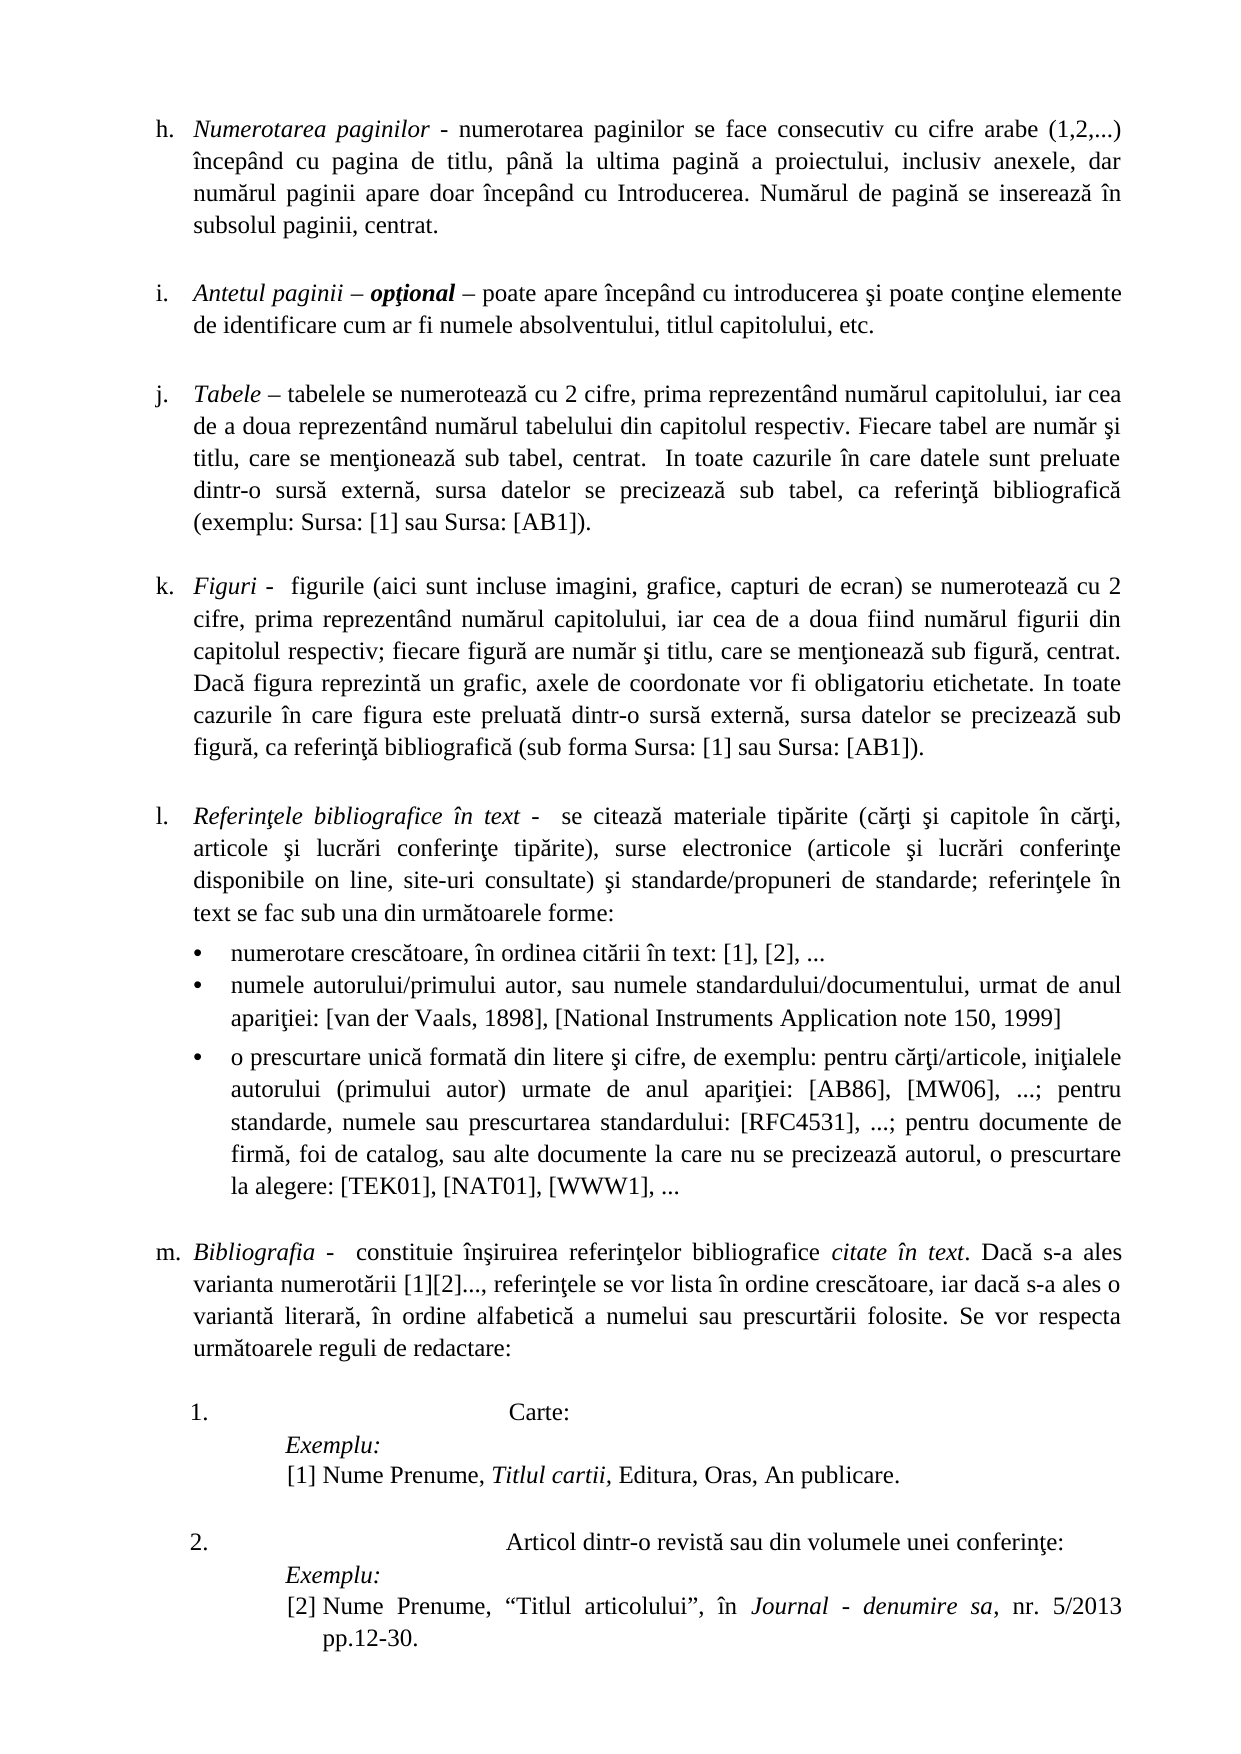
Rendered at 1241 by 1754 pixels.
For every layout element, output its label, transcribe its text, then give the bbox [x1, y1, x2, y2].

list Antetul paginii – opţional – poate apare începând cu introducerea şi poate conţine elemente de identificare cum ar fi numele absolventului, titlul capitolului, etc. [156, 278, 1122, 339]
list Figuri - figurile (aici sunt incluse imagini, grafice, capturi de ecran) se numerotează cu 2 cifre, prima reprezentând numărul capitolului, iar cea de a doua fiind numărul figurii din capitolul respectiv; fiecare figură are număr şi titlu, care se menţionează sub figură, centrat. Dacă figura reprezintă un grafic, axele de coordonate vor fi obligatoriu etichetate. In toate cazurile în care figura este preluată dintr-o sursă externă, sursa datelor se precizează sub figură, ca referinţă bibliografică (sub forma Sursa: [1] sau Sursa: [AB1]). [156, 571, 1122, 761]
list Numerotarea paginilor - numerotarea paginilor se face consecutiv cu cifre arabe (1,2,...) începând cu pagina de titlu, până la ultima pagină a proiectului, inclusiv anexele, dar numărul paginii apare doar începând cu Introducerea. Numărul de pagină se inserează în subsolul paginii, centrat. [156, 114, 1122, 239]
list o prescurtare unică formată din litere şi cifre, de exemplu: pentru cărţi/articole, iniţialele autorului (primului autor) urmate de anul apariţiei: [AB86], [MW06], ...; pentru standarde, numele sau prescurtarea standardului: [RFC4531], ...; pentru documente de firmă, foi de catalog, sau alte documente la care nu se precizează autorul, o prescurtare la alegere: [TEK01], [NAT01], [WWW1], ... [193, 1042, 1122, 1200]
list Nume Prenume, Titlul cartii, Editura, Oras, An publicare. [287, 1461, 1122, 1489]
list Nume Prenume, “Titlul articolului”, în Journal - denumire sa, nr. 5/2013 pp.12-30. [287, 1591, 1122, 1652]
text 1. Carte: [118, 1397, 1122, 1426]
list numele autorului/primului autor, sau numele standardului/documentului, urmat de anul apariţiei: [van der Vaals, 1898], [National Instruments Application note 150, 1999] [193, 970, 1122, 1031]
text Exemplu: [285, 1430, 1122, 1458]
list Tabele – tabelele se numerotează cu 2 cifre, prima reprezentând numărul capitolului, iar cea de a doua reprezentând numărul tabelului din capitolul respectiv. Fiecare tabel are număr şi titlu, care se menţionează sub tabel, centrat. In toate cazurile în care datele sunt preluate dintr-o sursă externă, sursa datelor se precizează sub tabel, ca referinţă bibliografică (exemplu: Sursa: [1] sau Sursa: [AB1]). [156, 379, 1122, 536]
list numerotare crescătoare, în ordinea citării în text: [1], [2], ... [193, 938, 1122, 966]
text Exemplu: [285, 1560, 1122, 1589]
list Bibliografia - constituie înşiruirea referinţelor bibliografice citate în text. Dacă s-a ales varianta numerotării [1][2]..., referinţele se vor lista în ordine crescătoare, iar dacă s-a ales o variantă literară, în ordine alfabetică a numelui sau prescurtării folosite. Se vor respecta următoarele reguli de redactare: [156, 1237, 1122, 1362]
text 2. Articol dintr-o revistă sau din volumele unei conferinţe: [118, 1527, 1122, 1556]
list Referinţele bibliografice în text - se citează materiale tipărite (cărţi şi capitole în cărţi, articole şi lucrări conferinţe tipărite), surse electronice (articole şi lucrări conferinţe disponibile on line, site-uri consultate) şi standarde/propuneri de standarde; referinţele în text se fac sub una din următoarele forme: [156, 801, 1122, 926]
